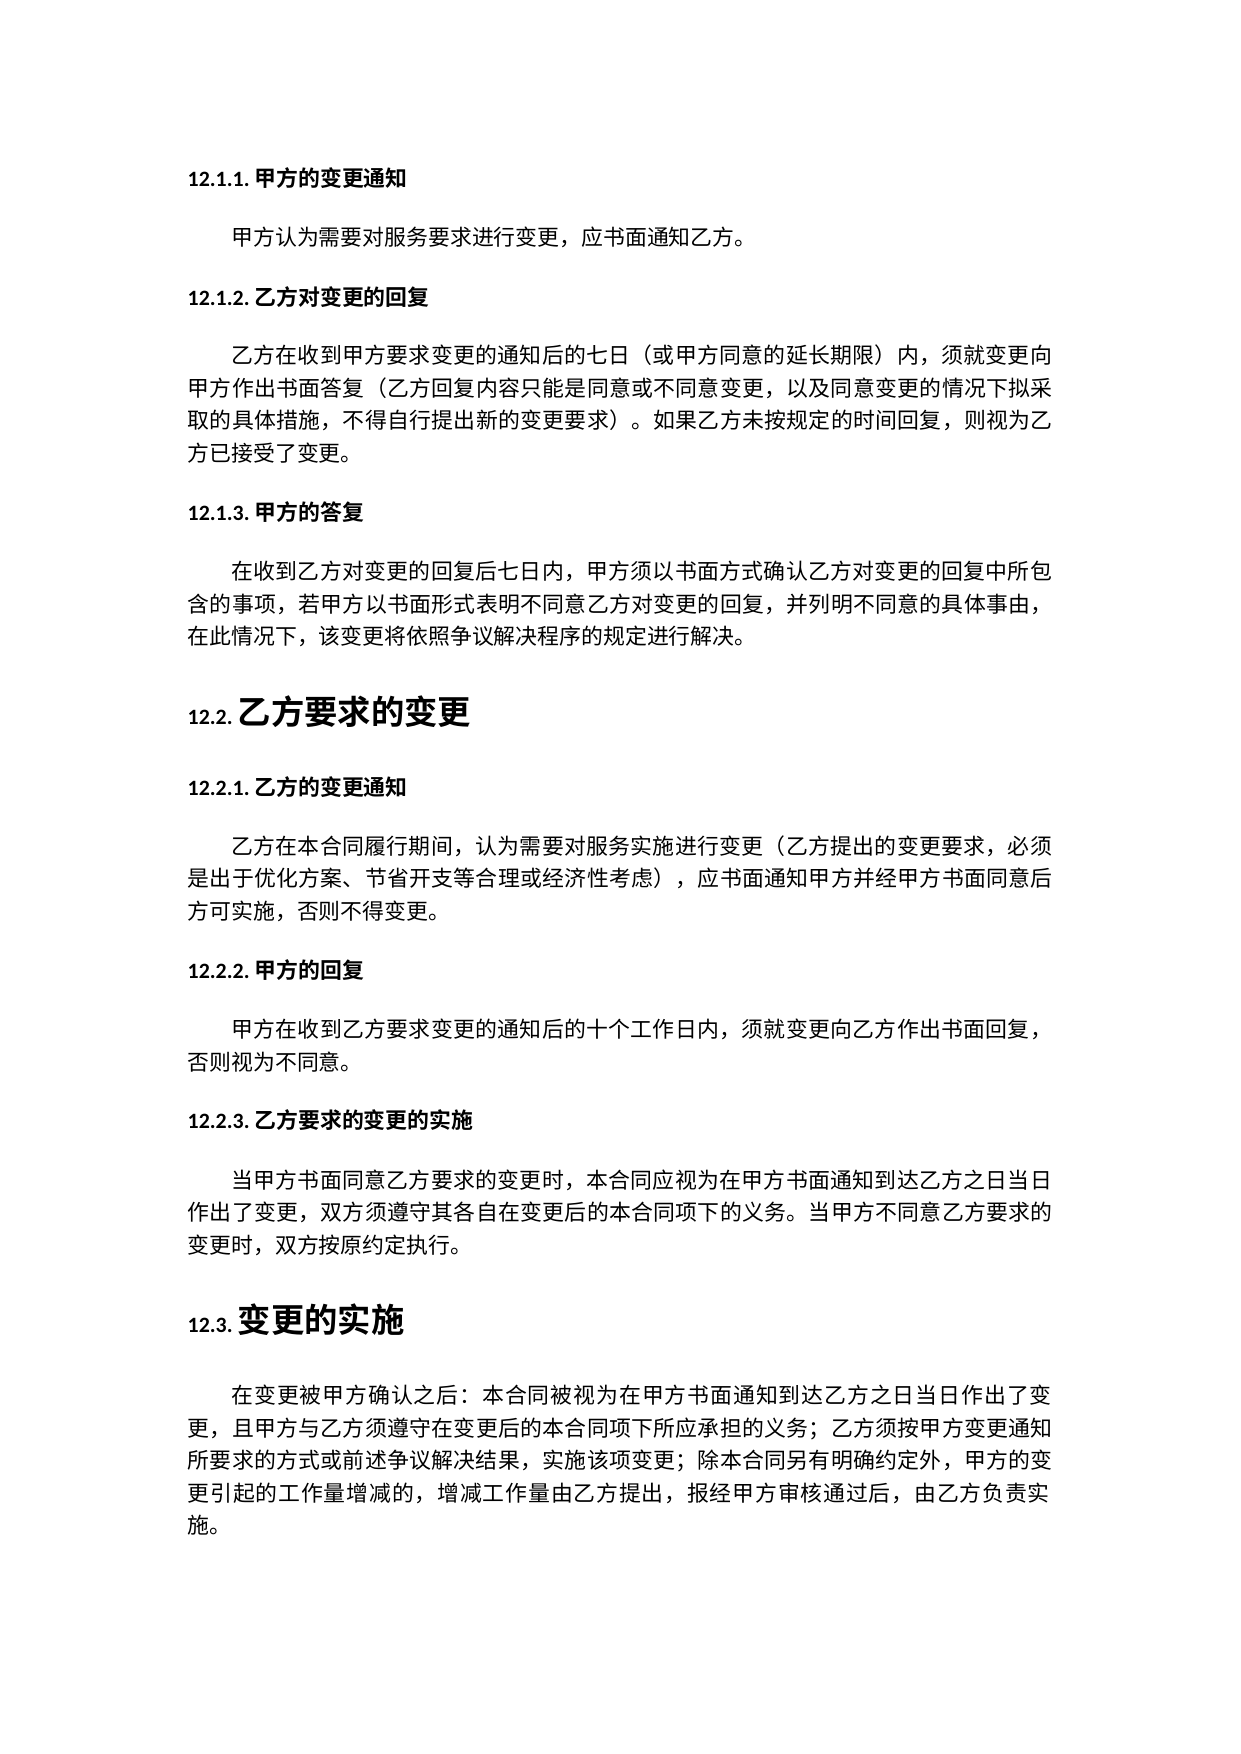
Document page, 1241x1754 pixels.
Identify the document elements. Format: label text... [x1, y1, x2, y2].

text 乙方在本合同履行期间，认为需要对服务实施进行变更（乙方提出的变更要求，必须是出于优化方案、节省开支等合理或经济性考虑），应书面通知甲方并经甲方书面同意后方可实施，否则不得变更。 [187, 829, 1053, 927]
text 12.3. 变更的实施 [187, 1287, 1053, 1352]
text 12.1.3. 甲方的答复 [187, 496, 1053, 528]
text 12.1.1. 甲方的变更通知 [187, 162, 1053, 194]
text 当甲方书面同意乙方要求的变更时，本合同应视为在甲方书面通知到达乙方之日当日作出了变更，双方须遵守其各自在变更后的本合同项下的义务。当甲方不同意乙方要求的变更时，双方按原约定执行。 [187, 1163, 1053, 1261]
text 12.2.2. 甲方的回复 [187, 953, 1053, 986]
text 乙方在收到甲方要求变更的通知后的七日（或甲方同意的延长期限）内，须就变更向甲方作出书面答复（乙方回复内容只能是同意或不同意变更，以及同意变更的情况下拟采取的具体措施，不得自行提出新的变更要求）。如果乙方未按规定的时间回复，则视为乙方已接受了变更。 [187, 339, 1053, 469]
text 甲方在收到乙方要求变更的通知后的十个工作日内，须就变更向乙方作出书面回复，否则视为不同意。 [187, 1013, 1053, 1078]
text 在变更被甲方确认之后：本合同被视为在甲方书面通知到达乙方之日当日作出了变更，且甲方与乙方须遵守在变更后的本合同项下所应承担的义务；乙方须按甲方变更通知所要求的方式或前述争议解决结果，实施该项变更；除本合同另有明确约定外，甲方的变更引起的工作量增减的，增减工作量由乙方提出，报经甲方审核通过后，由乙方负责实施。 [187, 1379, 1053, 1541]
text 12.1.2. 乙方对变更的回复 [187, 280, 1053, 313]
text 12.2. 乙方要求的变更 [187, 679, 1053, 744]
text 甲方认为需要对服务要求进行变更，应书面通知乙方。 [187, 221, 1053, 253]
text 12.2.1. 乙方的变更通知 [187, 770, 1053, 803]
text 在收到乙方对变更的回复后七日内，甲方须以书面方式确认乙方对变更的回复中所包含的事项，若甲方以书面形式表明不同意乙方对变更的回复，并列明不同意的具体事由，在此情况下，该变更将依照争议解决程序的规定进行解决。 [187, 555, 1053, 652]
text 12.2.3. 乙方要求的变更的实施 [187, 1104, 1053, 1137]
